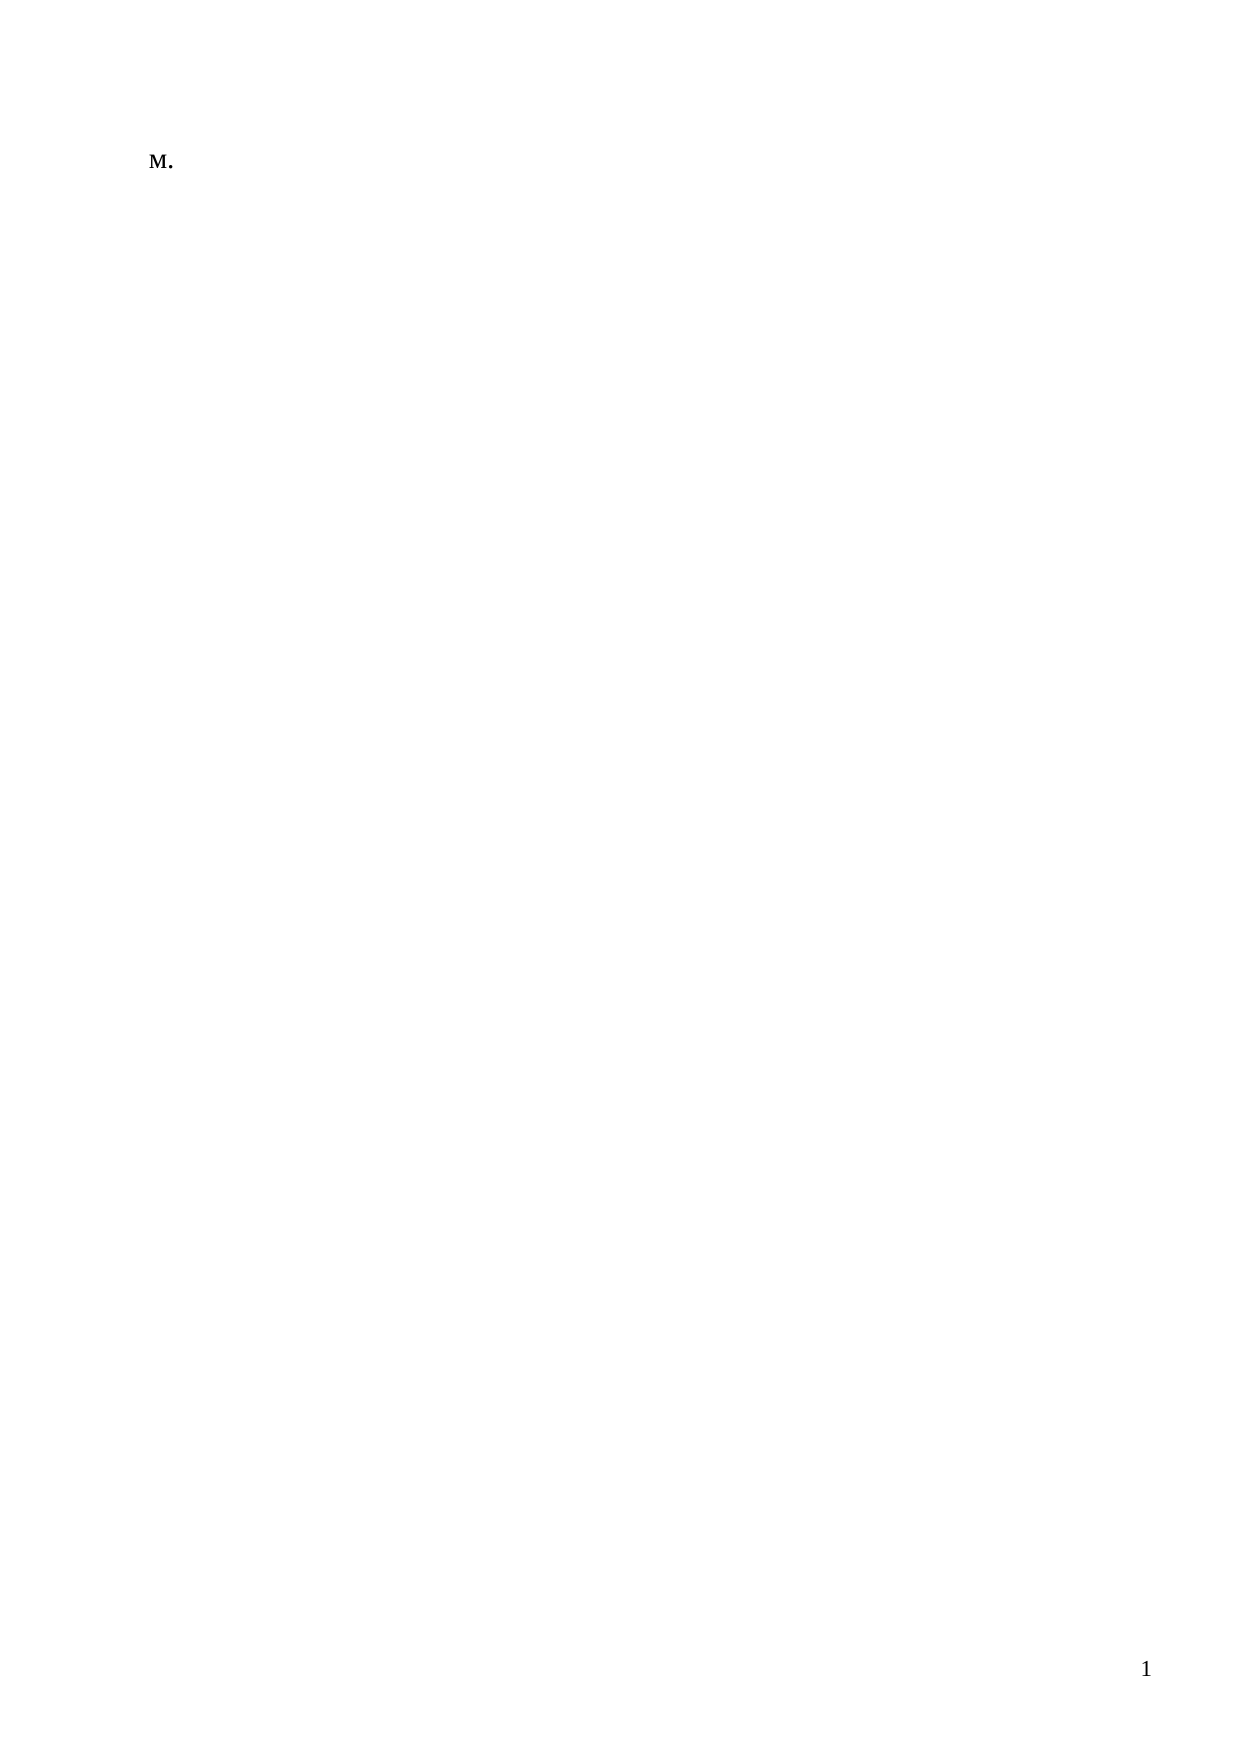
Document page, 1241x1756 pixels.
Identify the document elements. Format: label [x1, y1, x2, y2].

text [148, 142, 1154, 175]
